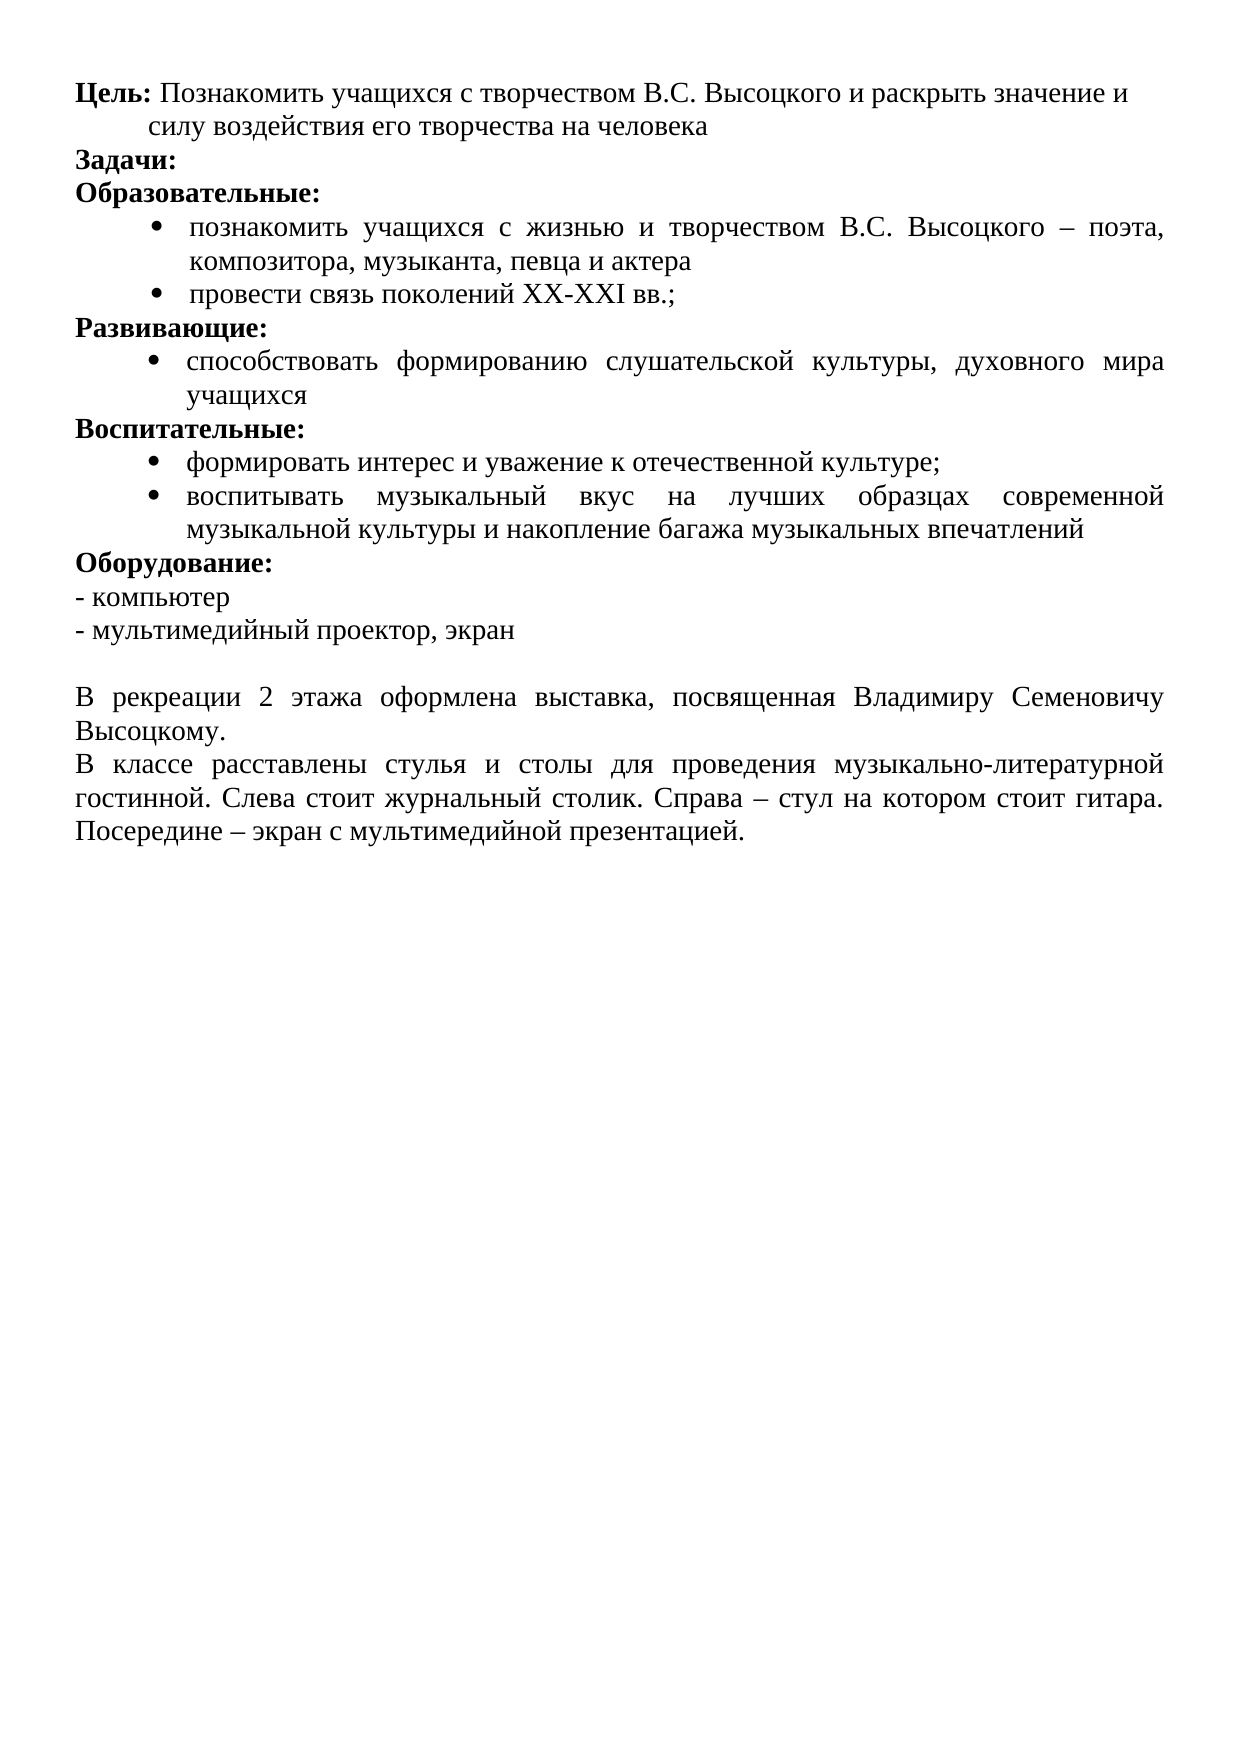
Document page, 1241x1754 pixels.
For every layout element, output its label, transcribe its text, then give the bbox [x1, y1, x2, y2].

text Цель: Познакомить учащихся с творчеством В.С. Высоцкого и раскрыть значение и [75, 75, 1165, 108]
list познакомить учащихся с жизнью и творчеством В.С. Высоцкого – поэта, композитора, музыканта, певца и актера [152, 209, 1165, 276]
text Задачи: [75, 142, 1165, 176]
text Оборудование: [75, 545, 1165, 579]
text Образовательные: [75, 176, 1165, 209]
text силу воздействия его творчества на человека [75, 108, 1165, 142]
list провести связь поколений ХХ-ХХI вв.; [152, 276, 1165, 310]
text В рекреации 2 этажа оформлена выставка, посвященная Владимиру Семеновичу Высоцкому. [75, 679, 1165, 746]
text - компьютер [75, 579, 1165, 612]
list воспитывать музыкальный вкус на лучших образцах современной музыкальной культуры и накопление багажа музыкальных впечатлений [148, 478, 1165, 545]
text Развивающие: [75, 310, 1165, 343]
list формировать интерес и уважение к отечественной культуре; [148, 444, 1165, 478]
text В классе расставлены стулья и столы для проведения музыкально-литературной гостинной. Слева стоит журнальный столик. Справа – стул на котором стоит гитара. Посередине – экран с мультимедийной презентацией. [75, 746, 1165, 847]
list способствовать формированию слушательской культуры, духовного мира учащихся [148, 343, 1165, 411]
text Воспитательные: [75, 411, 1165, 444]
text - мультимедийный проектор, экран [75, 612, 1165, 646]
